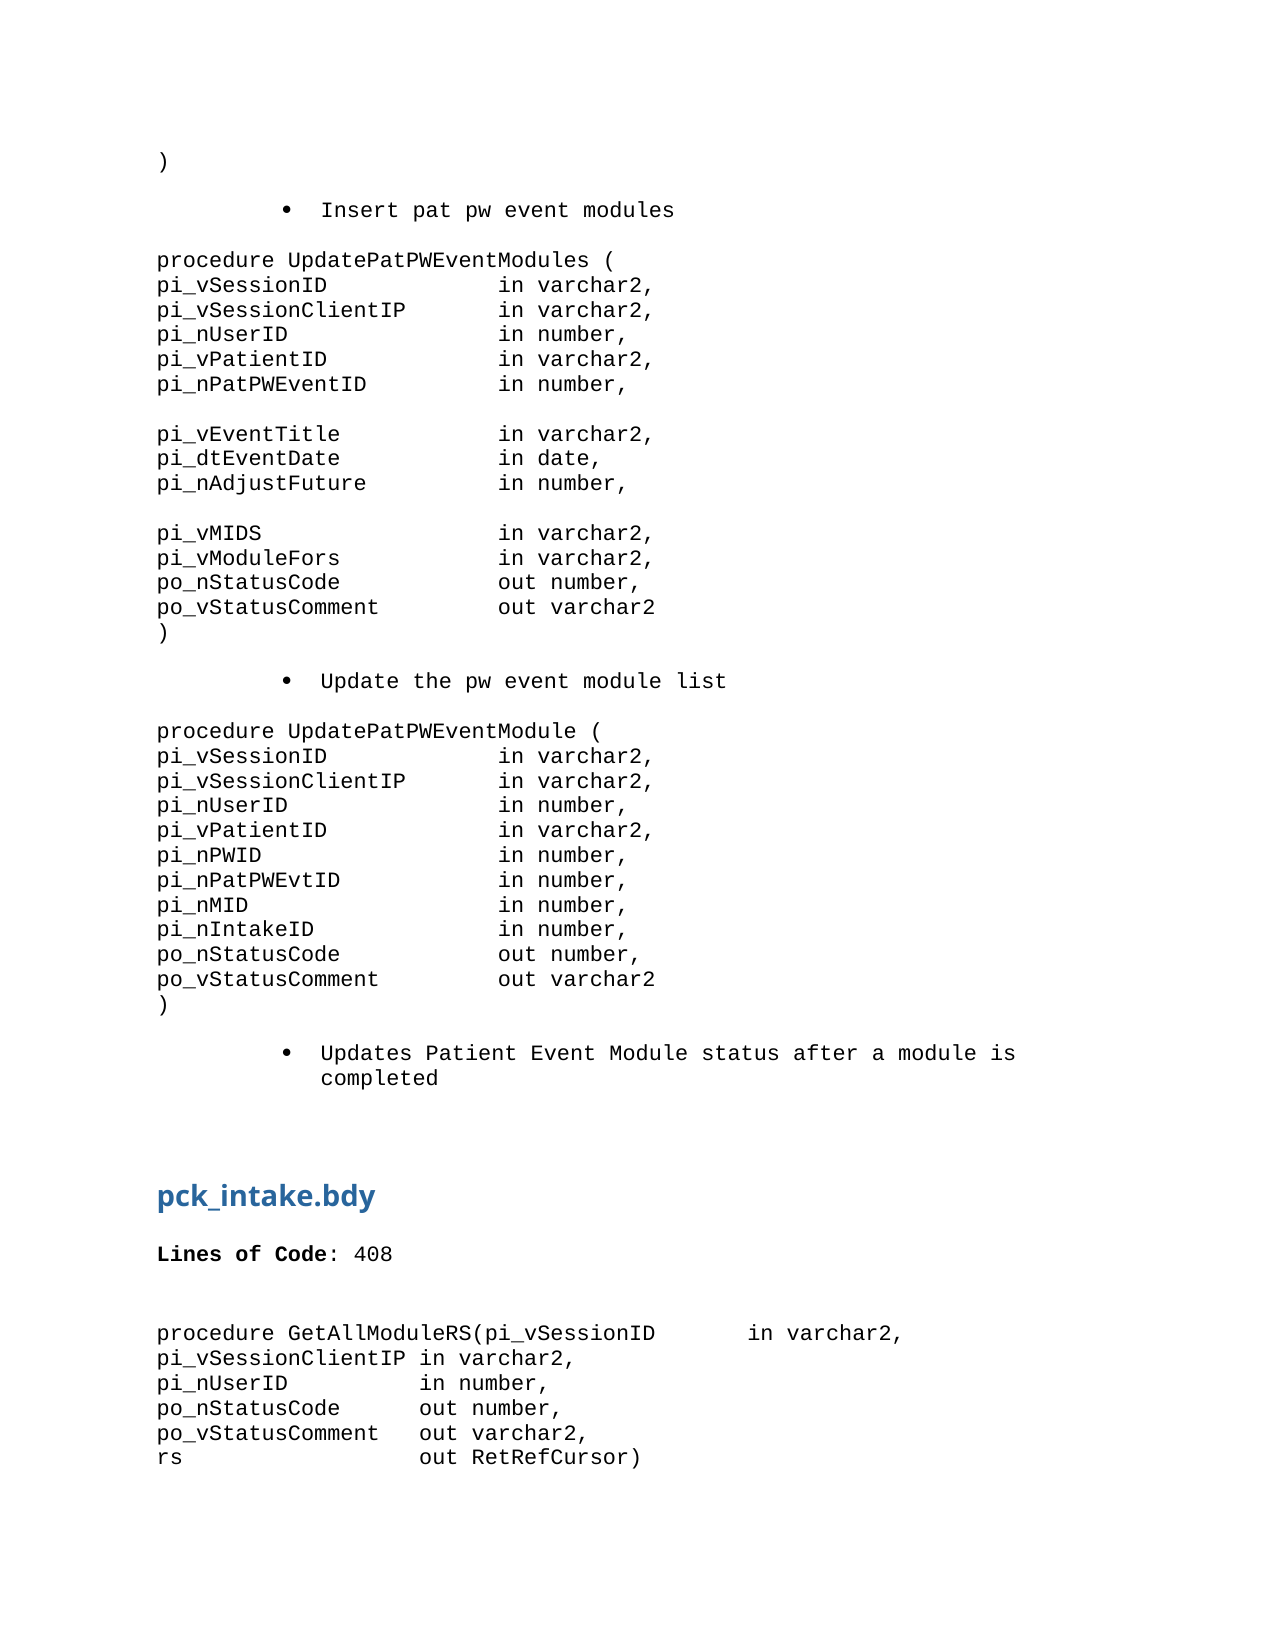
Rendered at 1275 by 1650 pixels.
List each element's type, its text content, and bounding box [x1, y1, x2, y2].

text pi_nPWID in number, [156, 844, 1118, 869]
text Lines of Code: 408 [156, 1243, 1118, 1268]
text pi_nMID in number, [156, 894, 1118, 918]
text pi_nUserID in number, [156, 1372, 1118, 1397]
text pi_nPatPWEventID in number, [156, 373, 1118, 398]
text po_vStatusComment out varchar2 [156, 968, 1118, 993]
text ) [156, 150, 1118, 175]
text pi_nIntakeID in number, [156, 918, 1118, 943]
text po_vStatusComment out varchar2, [156, 1422, 1118, 1447]
text pi_vMIDS in varchar2, [156, 522, 1118, 547]
list Updates Patient Event Module status after a module is completed [283, 1042, 1118, 1092]
text pi_vPatientID in varchar2, [156, 819, 1118, 844]
text pi_vPatientID in varchar2, [156, 348, 1118, 373]
text pi_dtEventDate in date, [156, 447, 1118, 472]
text procedure GetAllModuleRS(pi_vSessionID in varchar2, [156, 1323, 1118, 1347]
text pi_nAdjustFuture in number, [156, 472, 1118, 497]
text pi_vSessionClientIP in varchar2, [156, 299, 1118, 323]
list Insert pat pw event modules [283, 199, 1118, 224]
text po_nStatusCode out number, [156, 1397, 1118, 1422]
text pi_vSessionClientIP in varchar2, [156, 770, 1118, 794]
text pi_vModuleFors in varchar2, [156, 547, 1118, 571]
text po_nStatusCode out number, [156, 571, 1118, 596]
text pi_vSessionClientIP in varchar2, [156, 1347, 1118, 1372]
text pi_vSessionID in varchar2, [156, 274, 1118, 299]
text procedure UpdatePatPWEventModule ( [156, 720, 1118, 745]
text ) [156, 993, 1118, 1018]
text pi_nUserID in number, [156, 794, 1118, 819]
text pi_vEventTitle in varchar2, [156, 423, 1118, 447]
text ) [156, 621, 1118, 646]
text procedure UpdatePatPWEventModules ( [156, 249, 1118, 274]
list Update the pw event module list [283, 671, 1118, 695]
text rs out RetRefCursor) [156, 1447, 1118, 1471]
text pi_nUserID in number, [156, 323, 1118, 348]
text pi_nPatPWEvtID in number, [156, 869, 1118, 894]
text po_nStatusCode out number, [156, 943, 1118, 968]
subtitle pck_intake.bdy [156, 1176, 1118, 1215]
text po_vStatusComment out varchar2 [156, 596, 1118, 621]
text pi_vSessionID in varchar2, [156, 745, 1118, 770]
